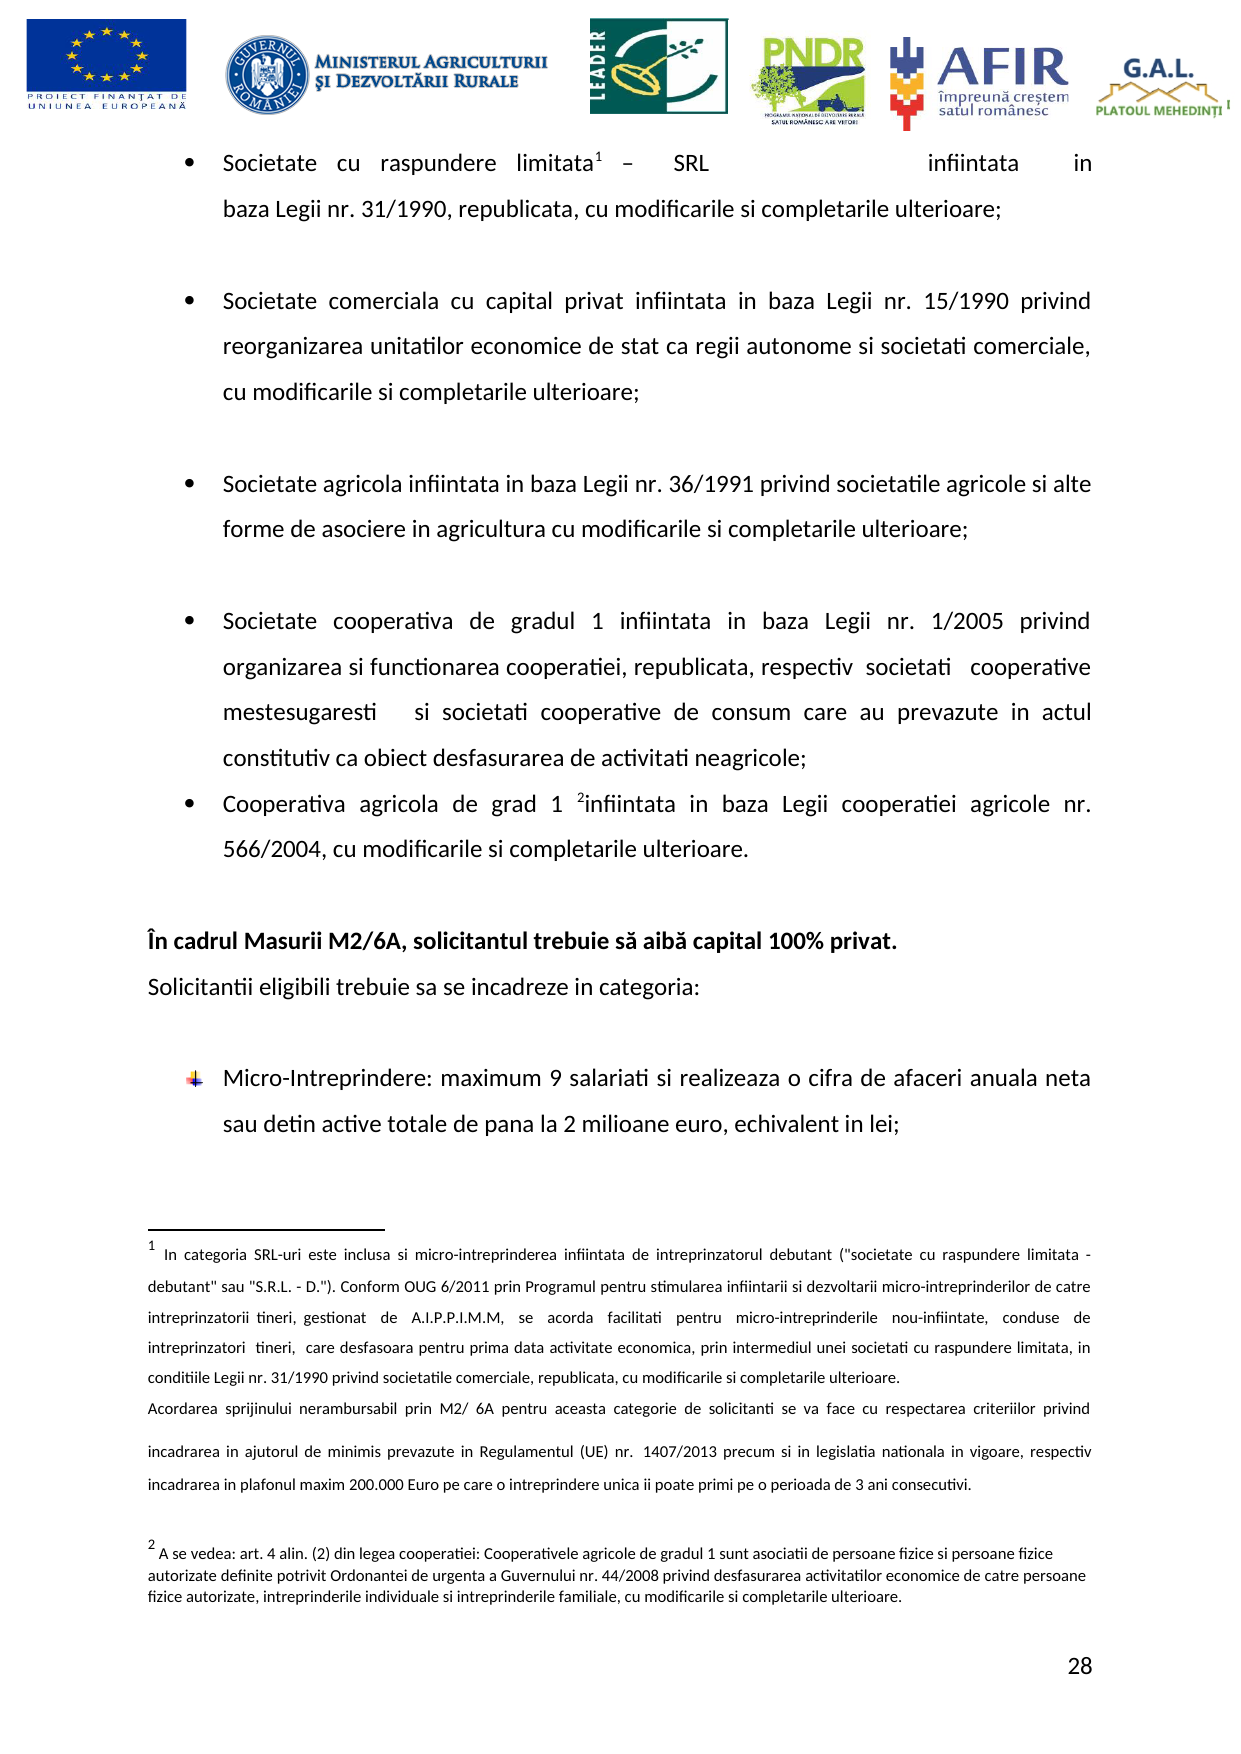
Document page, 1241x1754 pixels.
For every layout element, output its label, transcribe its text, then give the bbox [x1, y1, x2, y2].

picture [26, 19, 187, 113]
text În cadrul Masurii M2/6A, solicitantul trebuie să aibă capital 100% privat. [148, 925, 1093, 956]
list Societate comerciala cu capital privat infiintata in baza Legii nr. 15/1990 privind reorganizarea unitatilor economice de stat ca regii autonome si societati comerciale, cu modificarile si completarile ulterioare; [185, 285, 1093, 407]
picture [590, 18, 1069, 148]
picture [214, 19, 550, 133]
text Solicitantii eligibili trebuie sa se incadreze in categoria: [148, 971, 1093, 1001]
list Cooperativa agricola de grad 1 infiintata in baza Legii cooperatiei agricole nr. 566/2004, cu modificarile si completarile ulterioare. [185, 788, 1093, 864]
list Micro-Intreprindere: maximum 9 salariati si realizeaza o cifra de afaceri anuala neta sau detin active totale de pana la 2 milioane euro, echivalent in lei; [185, 1062, 1093, 1138]
picture [186, 1069, 203, 1087]
list Societate cu raspundere limitata – SRL infiintata in baza Legii nr. 31/1990, republicata, cu modificarile si completarile ulterioare; [185, 148, 1093, 224]
list Societate agricola infiintata in baza Legii nr. 36/1991 privind societatile agricole si alte forme de asociere in agricultura cu modificarile si completarile ulterioare; [185, 468, 1093, 544]
list Societate cooperativa de gradul 1 infiintata in baza Legii nr. 1/2005 privind organizarea si functionarea cooperatiei, republicata, respectiv societati cooperative mestesugaresti si societati cooperative de consum care au prevazute in actul constitutiv ca obiect desfasurarea de activitati neagricole; [185, 605, 1093, 773]
picture [1077, 31, 1235, 125]
